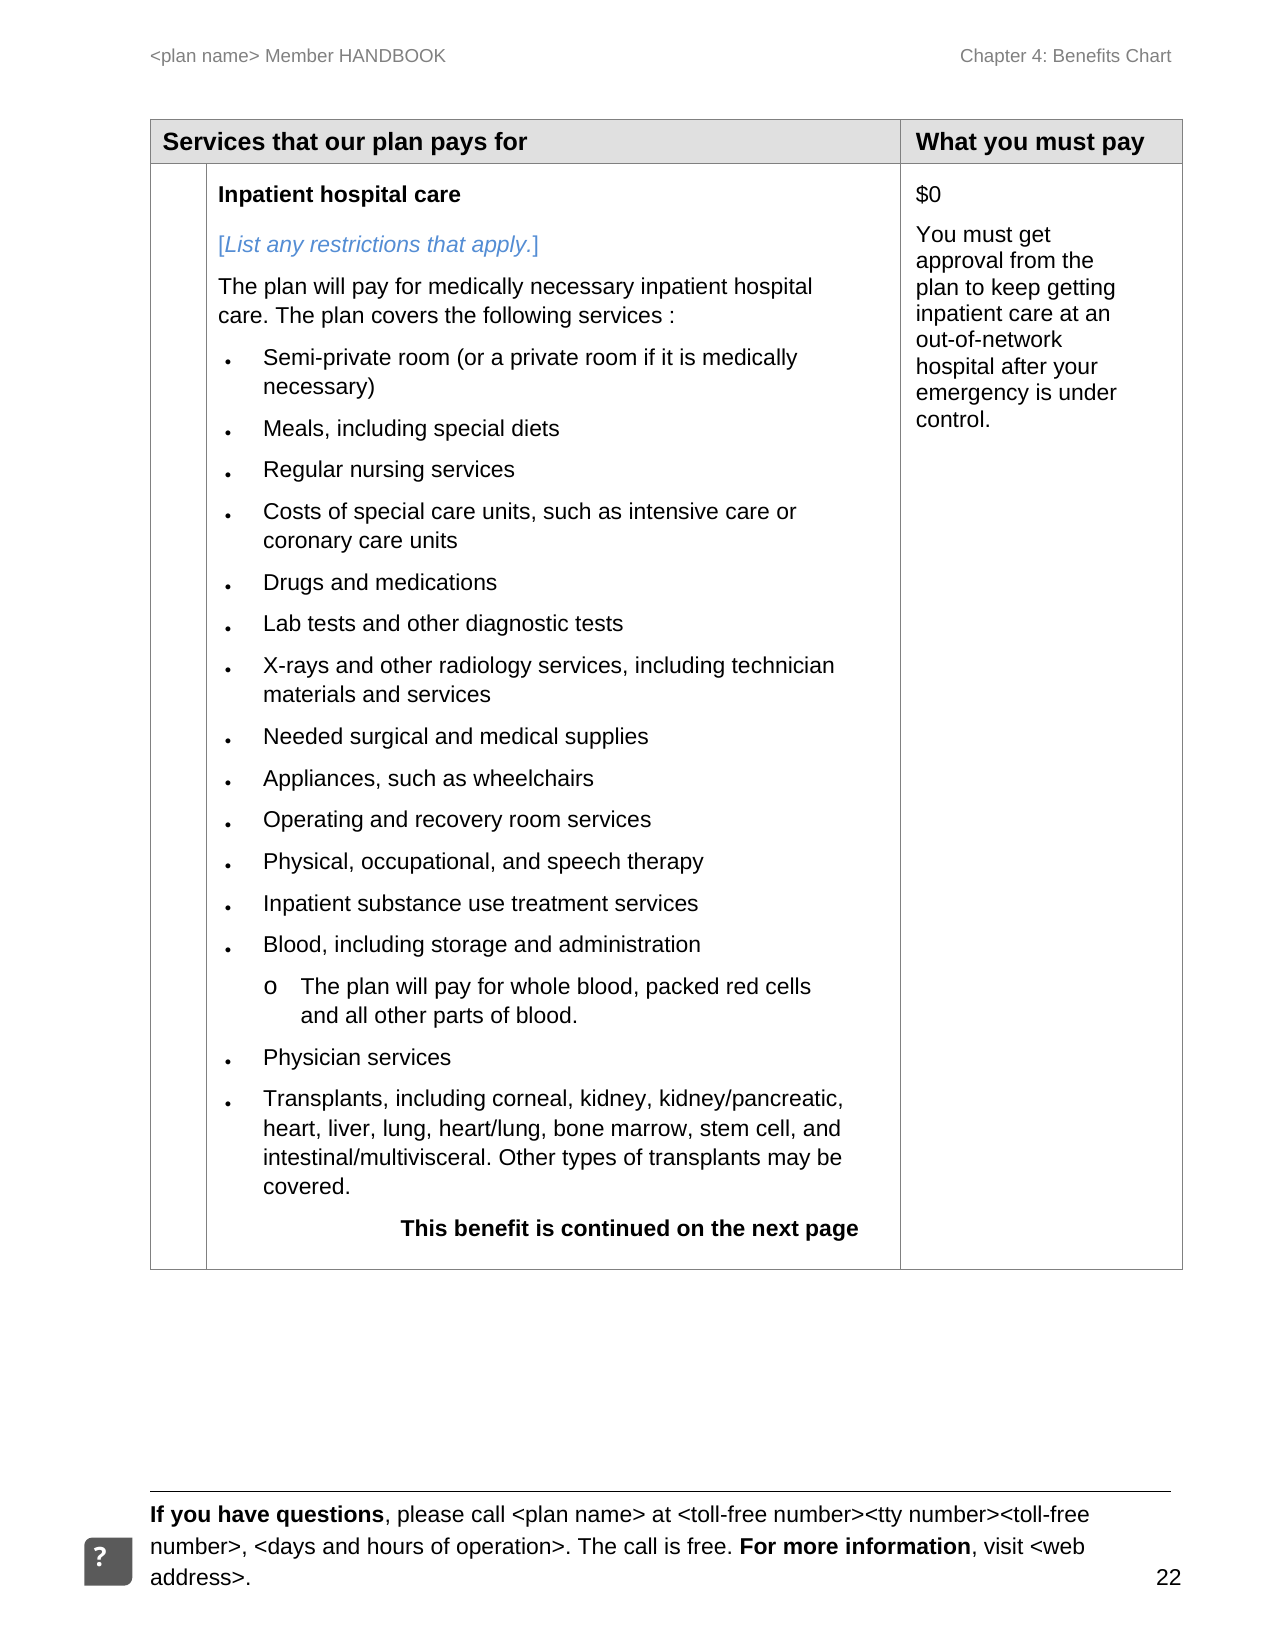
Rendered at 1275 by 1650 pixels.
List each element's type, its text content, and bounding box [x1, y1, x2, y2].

table_header What you must pay [901, 120, 1182, 163]
table_cell $0 You must get approval from the plan to keep getting inpatient care at an out-of-network hospital after your emergency is under control. [901, 164, 1182, 1269]
table_cell Inpatient hospital care [List any restrictions that apply.] The plan will pay for medically necessary inpatient hospital care. The plan covers the following services : Semi-private room (or a private room if it is medically necessary) Meals, including special diets Regular nursing services Costs of special care units, such as intensive care or coronary care units Drugs and medications Lab tests and other diagnostic tests X-rays and other radiology services, including technician materials and services Needed surgical and medical supplies Appliances, such as wheelchairs Operating and recovery room services Physical, occupational, and speech therapy Inpatient substance use treatment services Blood, including storage and administration The plan will pay for whole blood, packed red cells and all other parts of blood. Physician services Transplants, including corneal, kidney, kidney/pancreatic, heart, liver, lung, heart/lung, bone marrow, stem cell, and intestinal/multivisceral. Other types of transplants may be covered. This benefit is continued on the next page [207, 164, 900, 1269]
table_cell [151, 164, 206, 1269]
table_header Services that our plan pays for [151, 120, 900, 163]
